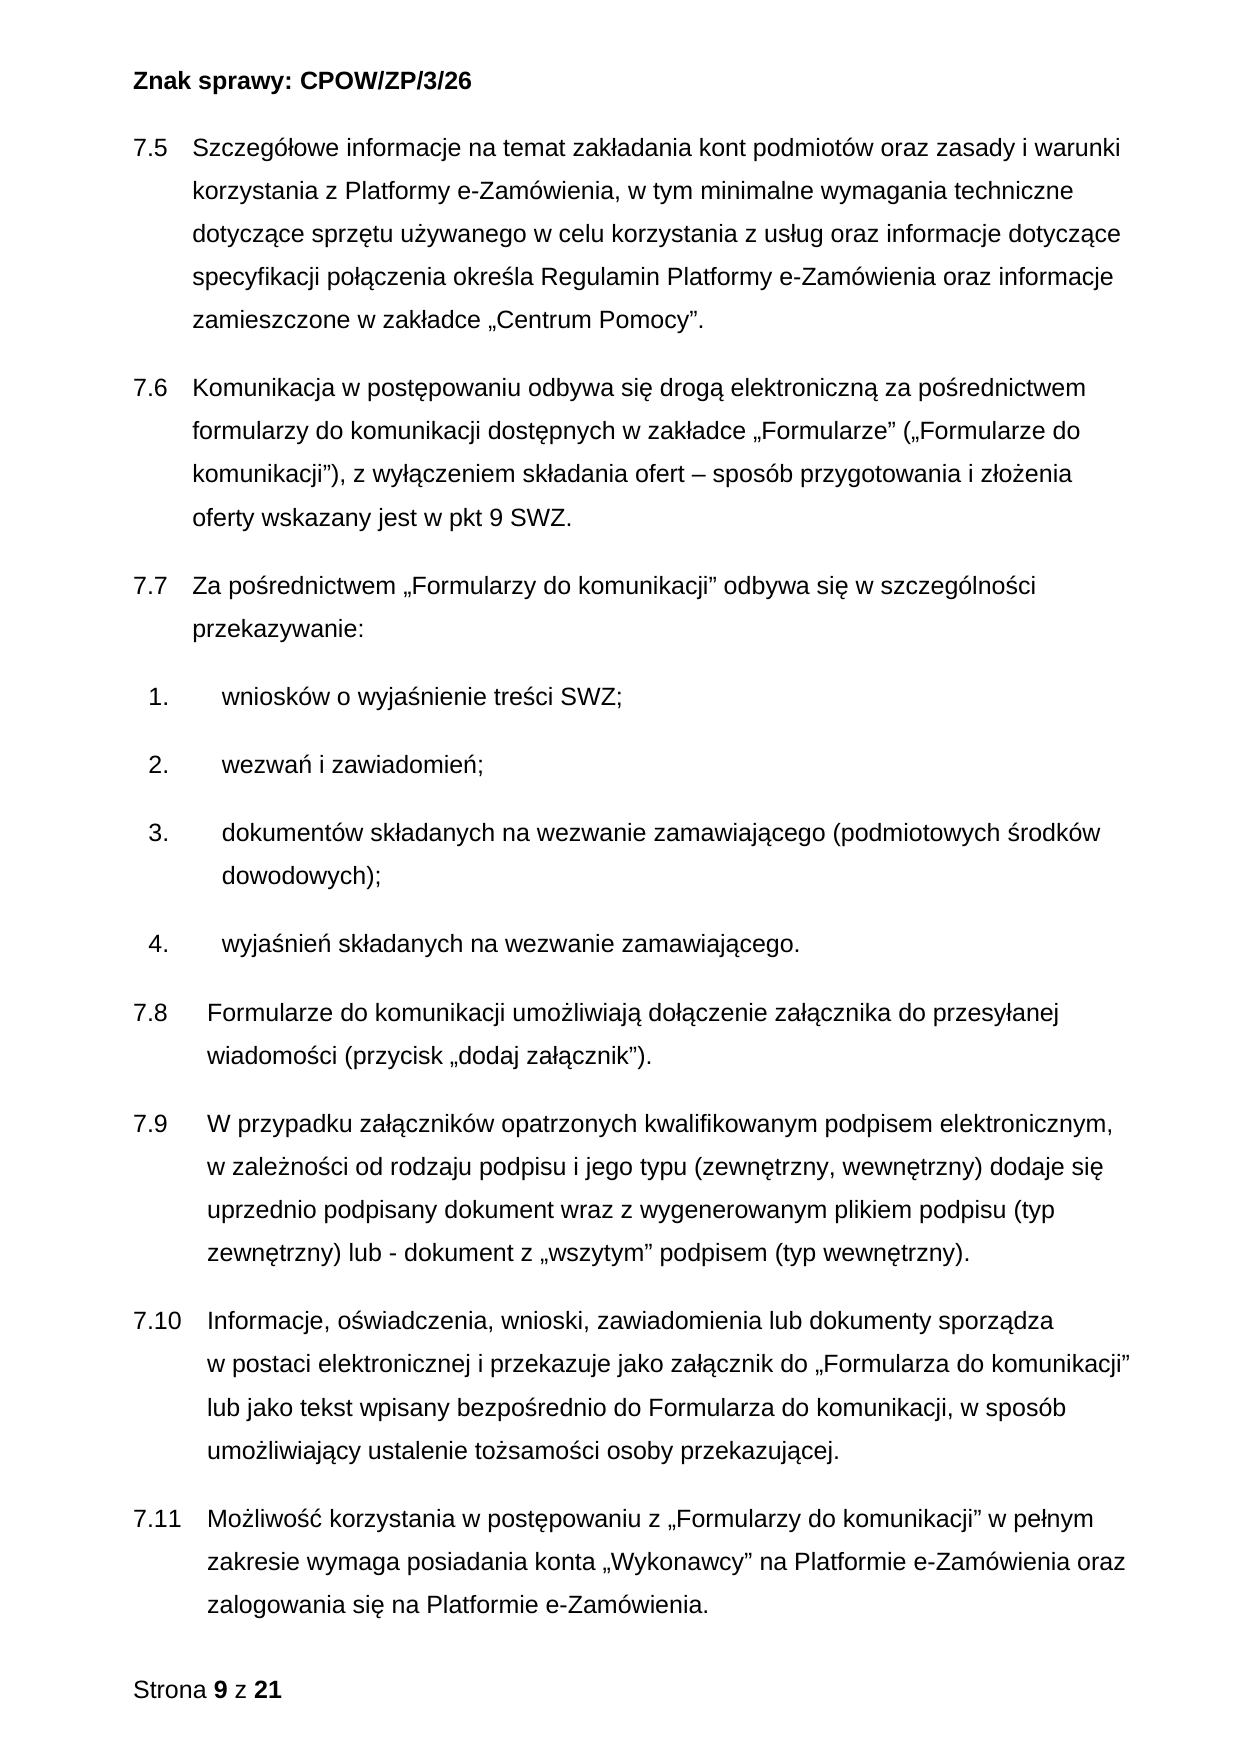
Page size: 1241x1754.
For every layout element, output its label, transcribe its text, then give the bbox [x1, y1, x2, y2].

list Formularze do komunikacji umożliwiają dołączenie załącznika do przesyłanej wiadomości (przycisk „dodaj załącznik”). [133, 998, 1140, 1069]
list wniosków o wyjaśnienie treści SWZ; [148, 682, 1140, 711]
list wezwań i zawiadomień; [148, 750, 1140, 779]
list Szczegółowe informacje na temat zakładania kont podmiotów oraz zasady i warunki korzystania z Platformy e-Zamówienia, w tym minimalne wymagania techniczne dotyczące sprzętu używanego w celu korzystania z usług oraz informacje dotyczące specyfikacji połączenia określa Regulamin Platformy e-Zamówienia oraz informacje zamieszczone w zakładce „Centrum Pomocy”. [133, 133, 1140, 334]
list Komunikacja w postępowaniu odbywa się drogą elektroniczną za pośrednictwem formularzy do komunikacji dostępnych w zakładce „Formularze” („Formularze do komunikacji”), z wyłączeniem składania ofert – sposób przygotowania i złożenia oferty wskazany jest w pkt 9 SWZ. [133, 373, 1140, 531]
list Za pośrednictwem „Formularzy do komunikacji” odbywa się w szczególności przekazywanie: [133, 571, 1140, 643]
list Informacje, oświadczenia, wnioski, zawiadomienia lub dokumenty sporządza w postaci elektronicznej i przekazuje jako załącznik do „Formularza do komunikacji” lub jako tekst wpisany bezpośrednio do Formularza do komunikacji, w sposób umożliwiający ustalenie tożsamości osoby przekazującej. [133, 1306, 1140, 1464]
list Możliwość korzystania w postępowaniu z „Formularzy do komunikacji” w pełnym zakresie wymaga posiadania konta „Wykonawcy” na Platformie e-Zamówienia oraz zalogowania się na Platformie e-Zamówienia. [133, 1504, 1140, 1619]
list W przypadku załączników opatrzonych kwalifikowanym podpisem elektronicznym, w zależności od rodzaju podpisu i jego typu (zewnętrzny, wewnętrzny) dodaje się uprzednio podpisany dokument wraz z wygenerowanym plikiem podpisu (typ zewnętrzny) lub - dokument z „wszytym” podpisem (typ wewnętrzny). [133, 1109, 1140, 1267]
list wyjaśnień składanych na wezwanie zamawiającego. [148, 929, 1140, 958]
list dokumentów składanych na wezwanie zamawiającego (podmiotowych środków dowodowych); [148, 818, 1140, 890]
